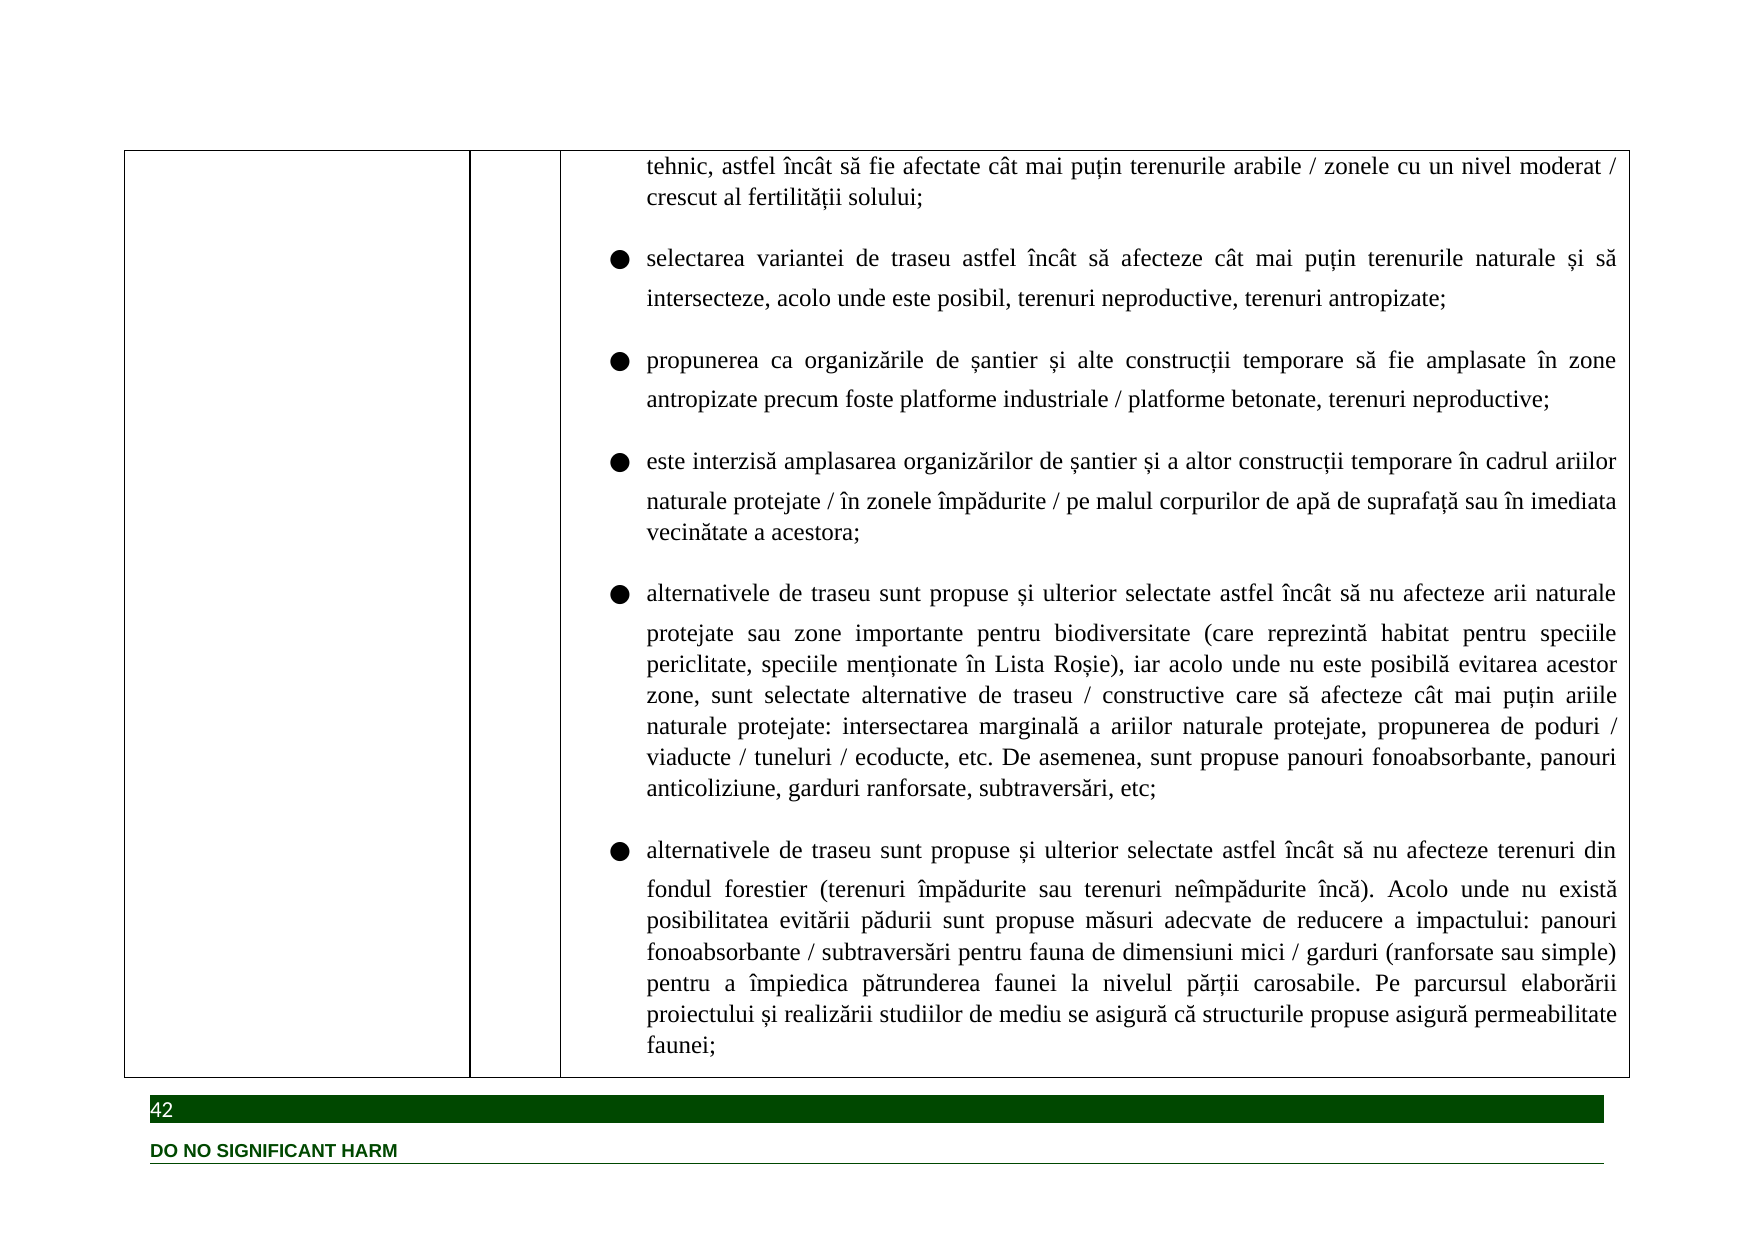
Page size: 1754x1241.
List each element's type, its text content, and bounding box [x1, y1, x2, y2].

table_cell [561, 151, 1629, 1077]
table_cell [125, 151, 469, 1077]
table_cell X [471, 151, 560, 1077]
